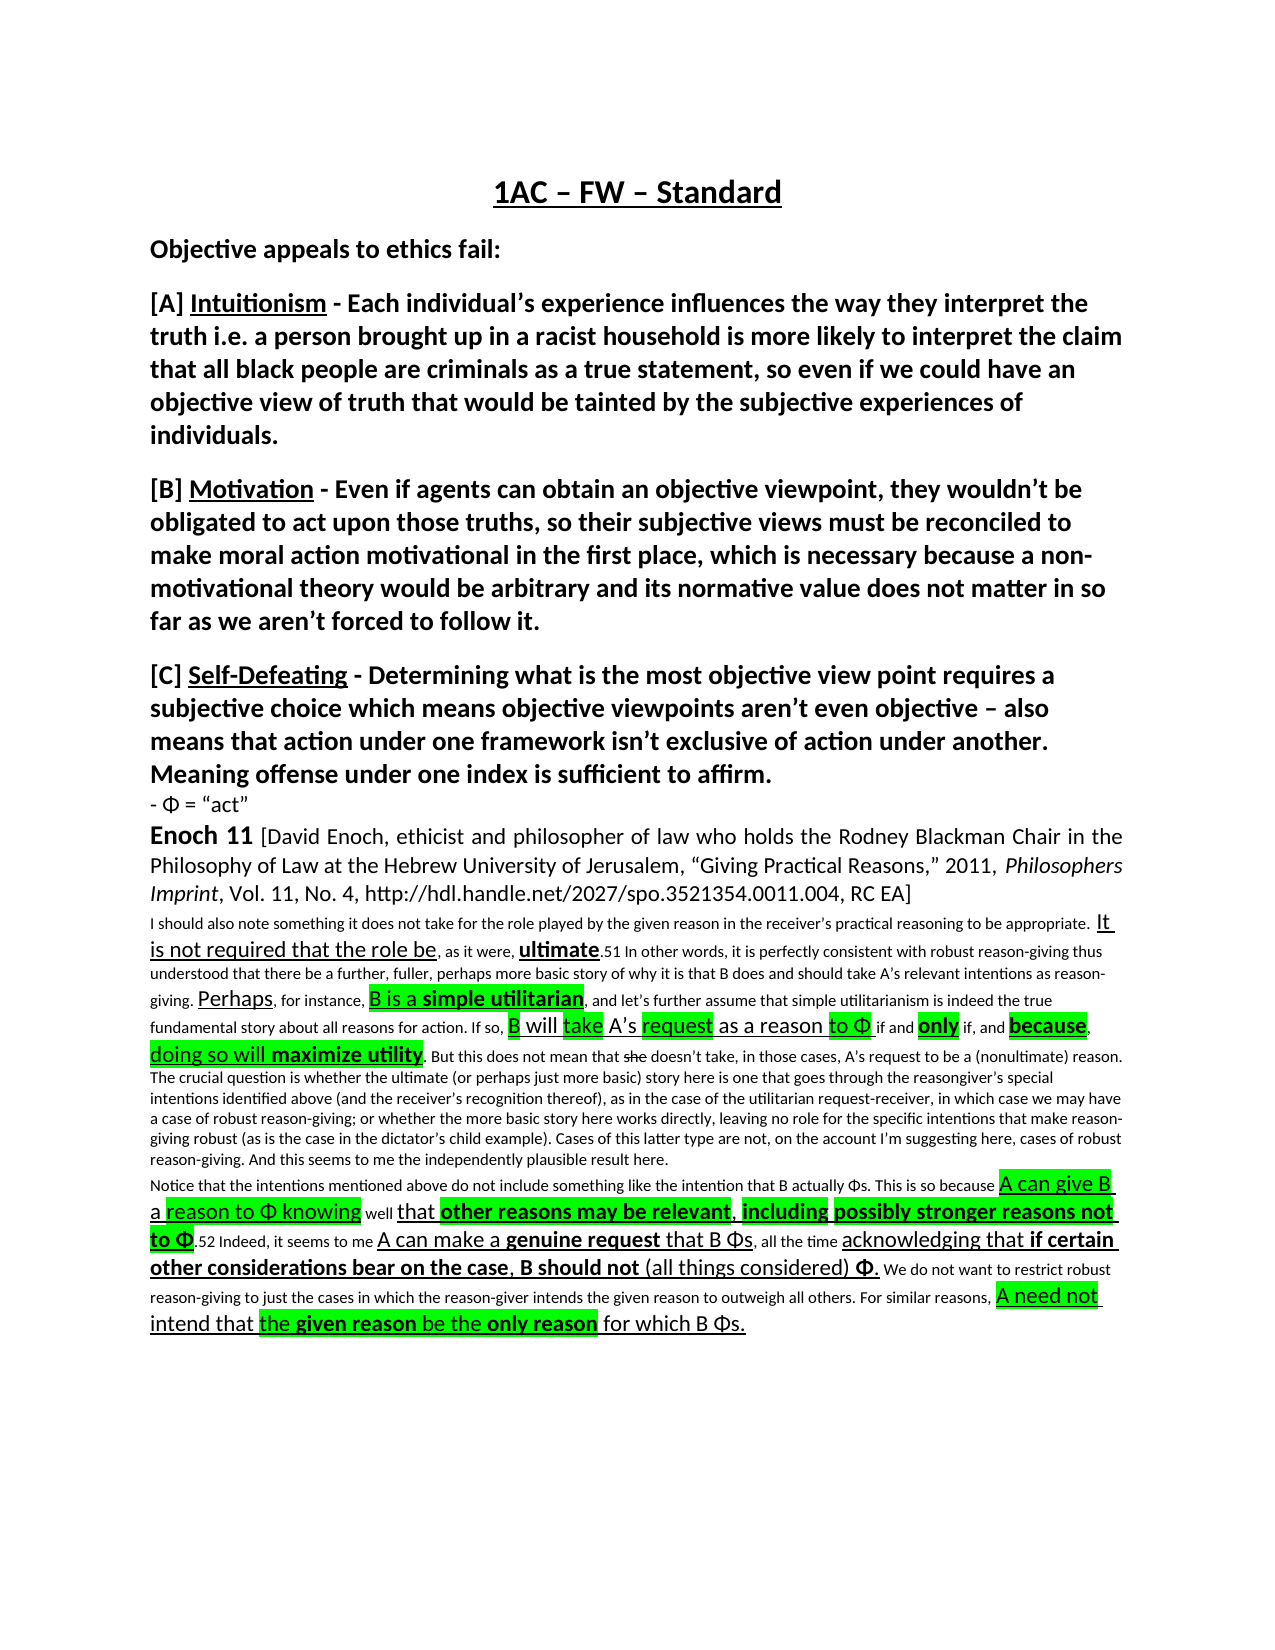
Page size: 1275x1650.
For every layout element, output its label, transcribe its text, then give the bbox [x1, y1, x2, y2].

text Notice that the intentions mentioned above do not include something like the intention that B actually Φs. This is so because A can give B a reason to Φ knowing well that other reasons may be relevant, including possibly stronger reasons not to Φ.52 Indeed, it seems to me A can make a genuine request that B Φs, all the time acknowledging that if certain other considerations bear on the case, B should not (all things considered) Φ. We do not want to restrict robust reason-giving to just the cases in which the reason-giver intends the given reason to outweigh all others. For similar reasons, A need not intend that the given reason be the only reason for which B Φs. [150, 1169, 1125, 1337]
subtitle [C] Self-Defeating - Determining what is the most objective view point requires a subjective choice which means objective viewpoints aren’t even objective – also means that action under one framework isn’t exclusive of action under another. Meaning offense under one index is sufficient to affirm. [150, 658, 1125, 790]
text I should also note something it does not take for the role played by the given reason in the receiver’s practical reasoning to be appropriate. It is not required that the role be, as it were, ultimate.51 In other words, it is perfectly consistent with robust reason-giving thus understood that there be a further, fuller, perhaps more basic story of why it is that B does and should take A’s relevant intentions as reason-giving. Perhaps, for instance, B is a simple utilitarian, and let’s further assume that simple utilitarianism is indeed the true fundamental story about all reasons for action. If so, B will take A’s request as a reason to Φ if and only if, and because, doing so will maximize utility. But this does not mean that she doesn’t take, in those cases, A’s request to be a (nonultimate) reason. The crucial question is whether the ultimate (or perhaps just more basic) story here is one that goes through the reasongiver’s special intentions identified above (and the receiver’s recognition thereof), as in the case of the utilitarian request-receiver, in which case we may have a case of robust reason-giving; or whether the more basic story here works directly, leaving no role for the specific intentions that make reason-giving robust (as is the case in the dictator’s child example). Cases of this latter type are not, on the account I’m suggesting here, cases of robust reason-giving. And this seems to me the independently plausible result here. [150, 907, 1125, 1169]
subtitle [A] Intuitionism - Each individual’s experience influences the way they interpret the truth i.e. a person brought up in a racist household is more likely to interpret the claim that all black people are criminals as a true statement, so even if we could have an objective view of truth that would be tainted by the subjective experiences of individuals. [150, 286, 1125, 451]
subtitle 1AC – FW – Standard [150, 171, 1125, 212]
text Enoch 11 [David Enoch, ethicist and philosopher of law who holds the Rodney Blackman Chair in the Philosophy of Law at the Hebrew University of Jerusalem, “Giving Practical Reasons,” 2011, Philosophers Imprint, Vol. 11, No. 4, http://hdl.handle.net/2027/spo.3521354.0011.004, RC EA] [150, 818, 1125, 907]
subtitle [B] Motivation - Even if agents can obtain an objective viewpoint, they wouldn’t be obligated to act upon those truths, so their subjective views must be reconciled to make moral action motivational in the first place, which is necessary because a non-motivational theory would be arbitrary and its normative value does not matter in so far as we aren’t forced to follow it. [150, 472, 1125, 637]
text - Φ = “act” [150, 790, 1125, 818]
subtitle Objective appeals to ethics fail: [150, 232, 1125, 265]
